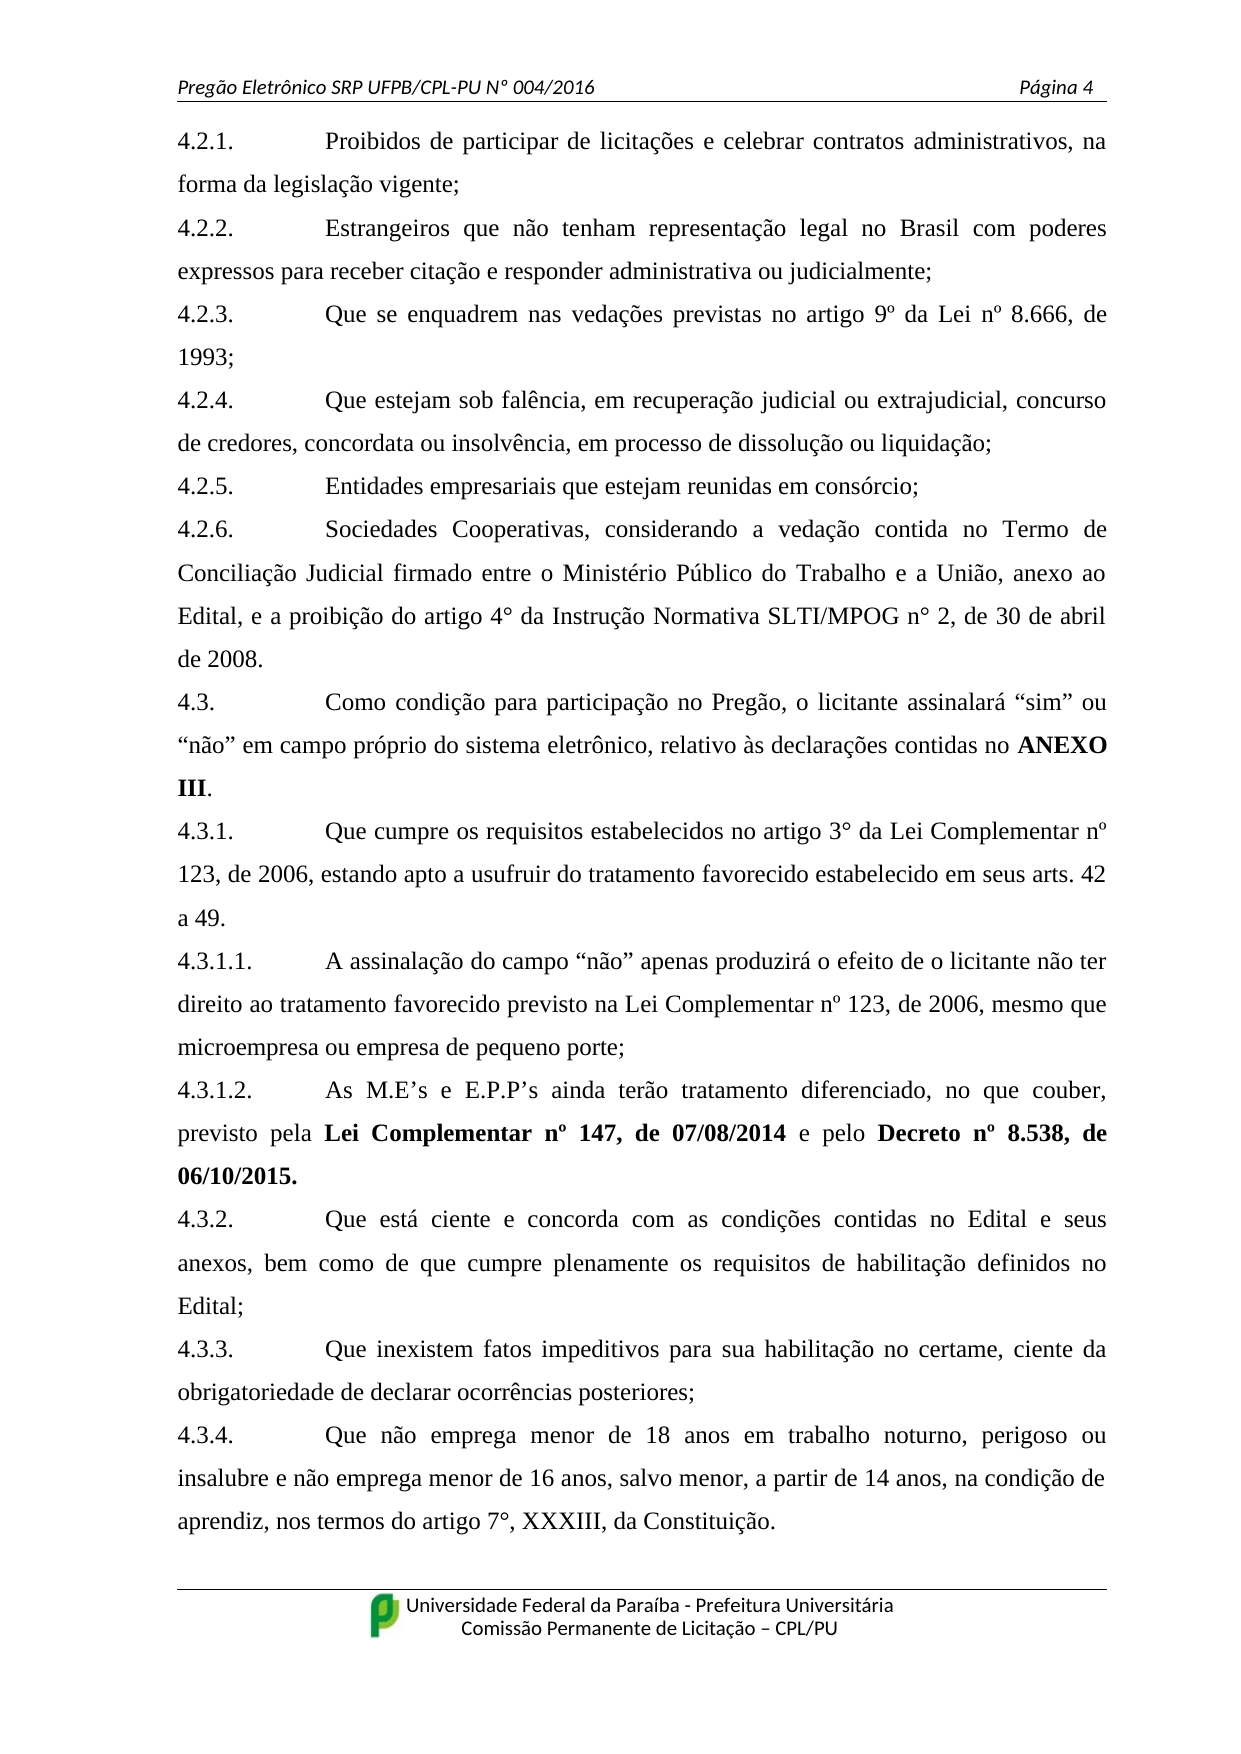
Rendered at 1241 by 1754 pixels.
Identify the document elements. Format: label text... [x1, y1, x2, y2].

list Que estejam sob falência, em recuperação judicial ou extrajudicial, concurso de credores, concordata ou insolvência, em processo de dissolução ou liquidação; [177, 385, 1107, 457]
list Que se enquadrem nas vedações previstas no artigo 9º da Lei nº 8.666, de 1993; [177, 299, 1107, 371]
list Que está ciente e concorda com as condições contidas no Edital e seus anexos, bem como de que cumpre plenamente os requisitos de habilitação definidos no Edital; [177, 1204, 1107, 1319]
list Como condição para participação no Pregão, o licitante assinalará “sim” ou “não” em campo próprio do sistema eletrônico, relativo às declarações contidas no ANEXO III. [177, 687, 1107, 802]
list As M.E’s e E.P.P’s ainda terão tratamento diferenciado, no que couber, previsto pela Lei Complementar nº 147, de 07/08/2014 e pelo Decreto nº 8.538, de 06/10/2015. [177, 1075, 1107, 1190]
picture [368, 1592, 405, 1639]
list Estrangeiros que não tenham representação legal no Brasil com poderes expressos para receber citação e responder administrativa ou judicialmente; [177, 213, 1107, 284]
list Que cumpre os requisitos estabelecidos no artigo 3° da Lei Complementar nº 123, de 2006, estando apto a usufruir do tratamento favorecido estabelecido em seus arts. 42 a 49. [177, 816, 1107, 931]
list Entidades empresariais que estejam reunidas em consórcio; [177, 471, 1107, 500]
list Sociedades Cooperativas, considerando a vedação contida no Termo de Conciliação Judicial firmado entre o Ministério Público do Trabalho e a União, anexo ao Edital, e a proibição do artigo 4° da Instrução Normativa SLTI/MPOG n° 2, de 30 de abril de 2008. [177, 514, 1107, 673]
list Que inexistem fatos impeditivos para sua habilitação no certame, ciente da obrigatoriedade de declarar ocorrências posteriores; [177, 1334, 1107, 1406]
list Que não emprega menor de 18 anos em trabalho noturno, perigoso ou insalubre e não emprega menor de 16 anos, salvo menor, a partir de 14 anos, na condição de aprendiz, nos termos do artigo 7°, XXXIII, da Constituição. [177, 1420, 1107, 1535]
list A assinalação do campo “não” apenas produzirá o efeito de o licitante não ter direito ao tratamento favorecido previsto na Lei Complementar nº 123, de 2006, mesmo que microempresa ou empresa de pequeno porte; [177, 946, 1107, 1061]
list Proibidos de participar de licitações e celebrar contratos administrativos, na forma da legislação vigente; [177, 126, 1107, 198]
